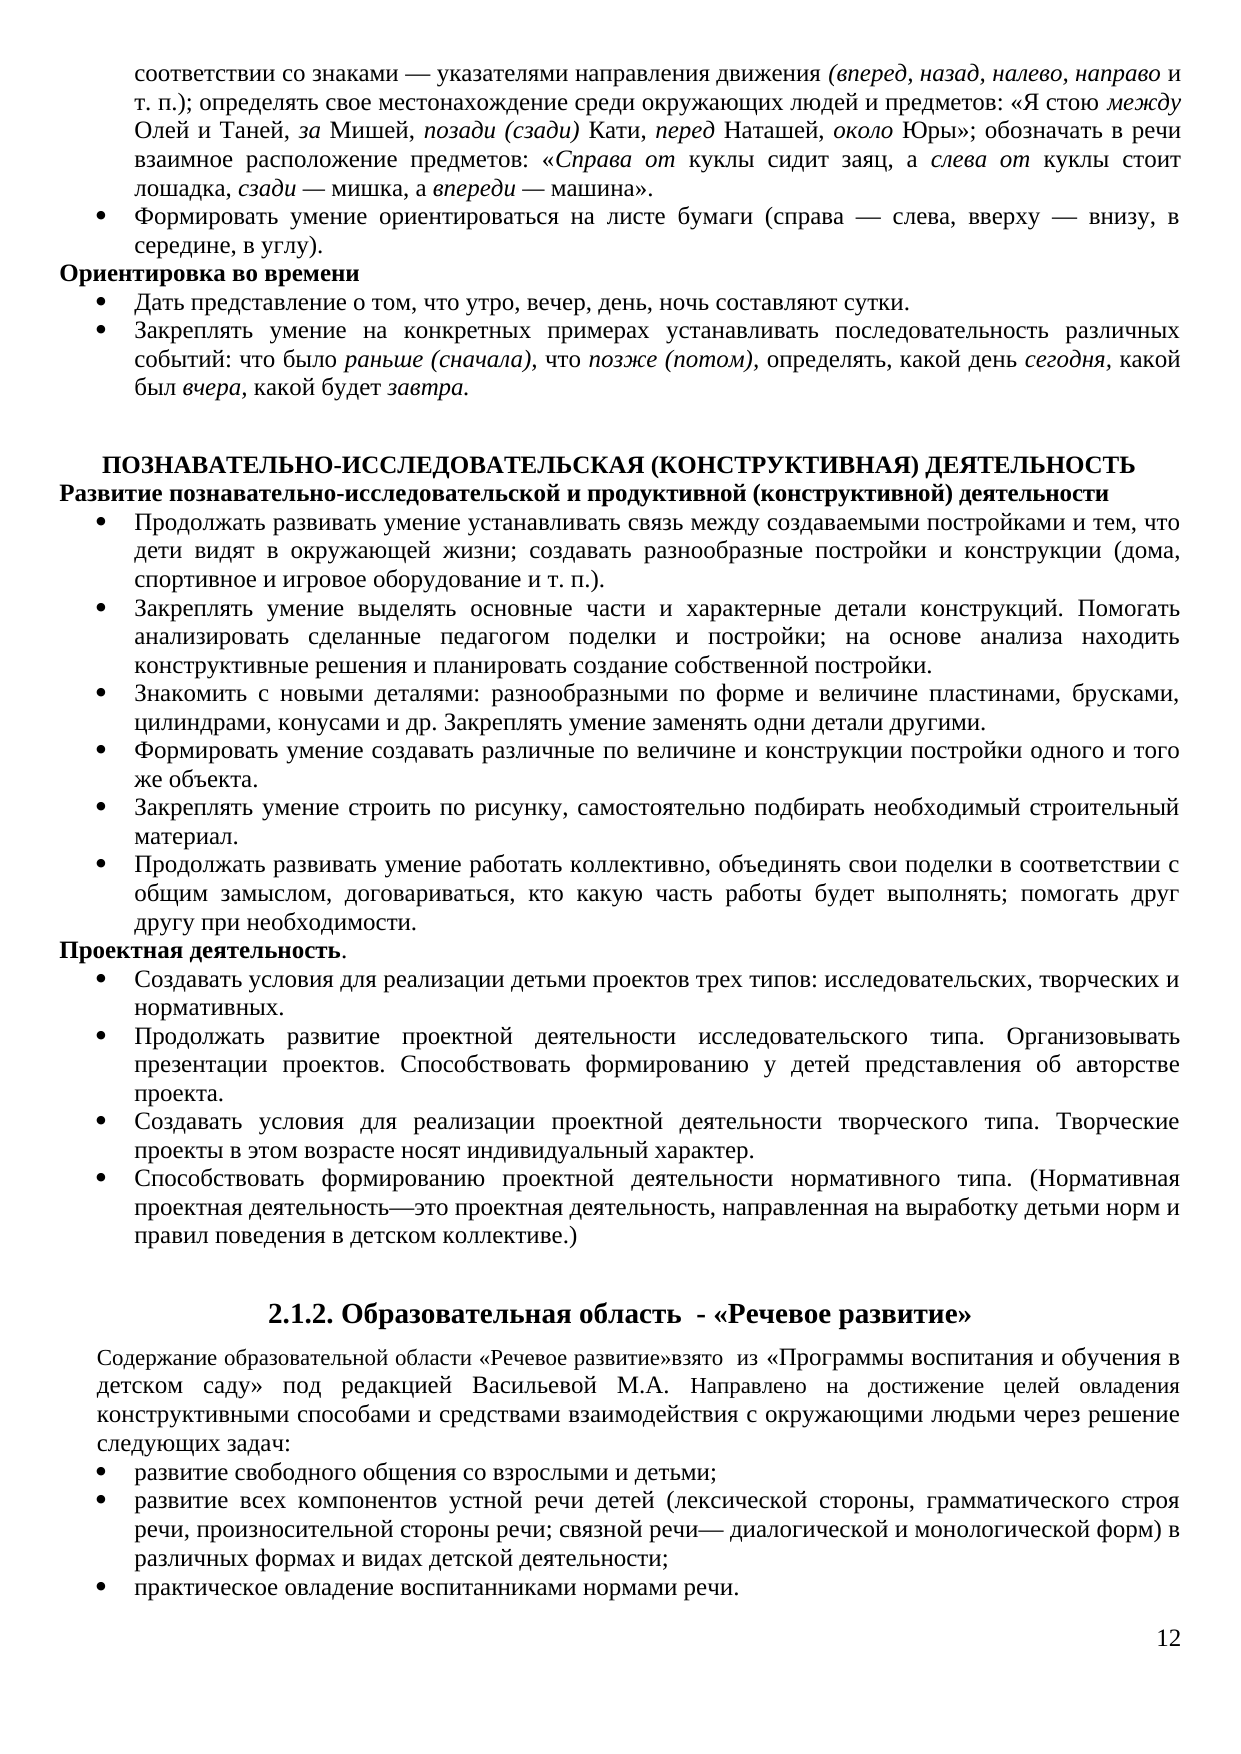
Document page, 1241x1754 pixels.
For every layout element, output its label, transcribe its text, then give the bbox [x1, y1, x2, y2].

list Дать представление о том, что утро, вечер, день, ночь составляют сутки. [97, 287, 1181, 316]
list Формировать умение ориентироваться на листе бумаги (справа — слева, вверху — внизу, в середине, в углу). [97, 202, 1181, 259]
list развитие всех компонентов устной речи детей (лексической стороны, грамматического строя речи, произносительной стороны речи; связной речи— диалогической и монологической форм) в различных формах и видах детской деятельности; [97, 1486, 1181, 1572]
text 2.1.2. Образовательная область - «Речевое развитие» [59, 1296, 1181, 1329]
list Продолжать развитие проектной деятельности исследовательского типа. Организовывать презентации проектов. Способствовать формированию у детей представления об авторстве проекта. [97, 1021, 1181, 1107]
list Создавать условия для реализации проектной деятельности творческого типа. Творческие проекты в этом возрасте носят индивидуальный характер. [97, 1107, 1180, 1164]
list Создавать условия для реализации детьми проектов трех типов: исследовательских, творческих и нормативных. [97, 964, 1181, 1021]
list Формировать умение создавать различные по величине и конструкции постройки одного и того же объекта. [97, 736, 1181, 793]
text Содержание образовательной области «Речевое развитие»взято из «Программы воспитания и обучения в детском саду» под редакцией Васильевой М.А. Направлено на достижение целей овладения конструктивными способами и средствами взаимодействия с окружающими людьми через решение следующих задач: [97, 1342, 1181, 1457]
list Продолжать развивать умение устанавливать связь между создаваемыми постройками и тем, что дети видят в окружающей жизни; создавать разнообразные постройки и конструкции (дома, спортивное и игровое оборудование и т. п.). [97, 508, 1181, 593]
text Развитие познавательно-исследовательской и продуктивной (конструктивной) деятельности [59, 479, 1181, 508]
text Проектная деятельность. [59, 936, 1181, 964]
text ПОЗНАВАТЕЛЬНО-ИССЛЕДОВАТЕЛЬСКАЯ (КОНСТРУКТИВНАЯ) ДЕЯТЕЛЬНОСТЬ [59, 453, 1179, 479]
list развитие свободного общения со взрослыми и детьми; [97, 1457, 1181, 1486]
list Закреплять умение выделять основные части и характерные детали конструкций. Помогать анализировать сделанные педагогом поделки и постройки; на основе анализа находить конструктивные решения и планировать создание собственной постройки. [97, 593, 1181, 679]
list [97, 59, 1181, 202]
list Продолжать развивать умение работать коллективно, объединять свои поделки в соответствии с общим замыслом, договариваться, кто какую часть работы будет выполнять; помогать друг другу при необходимости. [97, 850, 1181, 936]
list Закреплять умение на конкретных примерах устанавливать последовательность различных событий: что было раньше (сначала), что позже (потом), определять, какой день сегодня, какой был вчера, какой будет завтра. [97, 316, 1181, 402]
list Знакомить с новыми деталями: разнообразными по форме и величине пластинами, брусками, цилиндрами, конусами и др. Закреплять умение заменять одни детали другими. [97, 679, 1181, 736]
list Закреплять умение строить по рисунку, самостоятельно подбирать необходимый строительный материал. [97, 793, 1181, 850]
list Способствовать формированию проектной деятельности нормативного типа. (Нормативная проектная деятельность—это проектная деятельность, направленная на выработку детьми норм и правил поведения в детском коллективе.) [97, 1164, 1181, 1250]
text Ориентировка во времени [59, 259, 1181, 287]
list практическое овладение воспитанниками нормами речи. [97, 1572, 1181, 1601]
